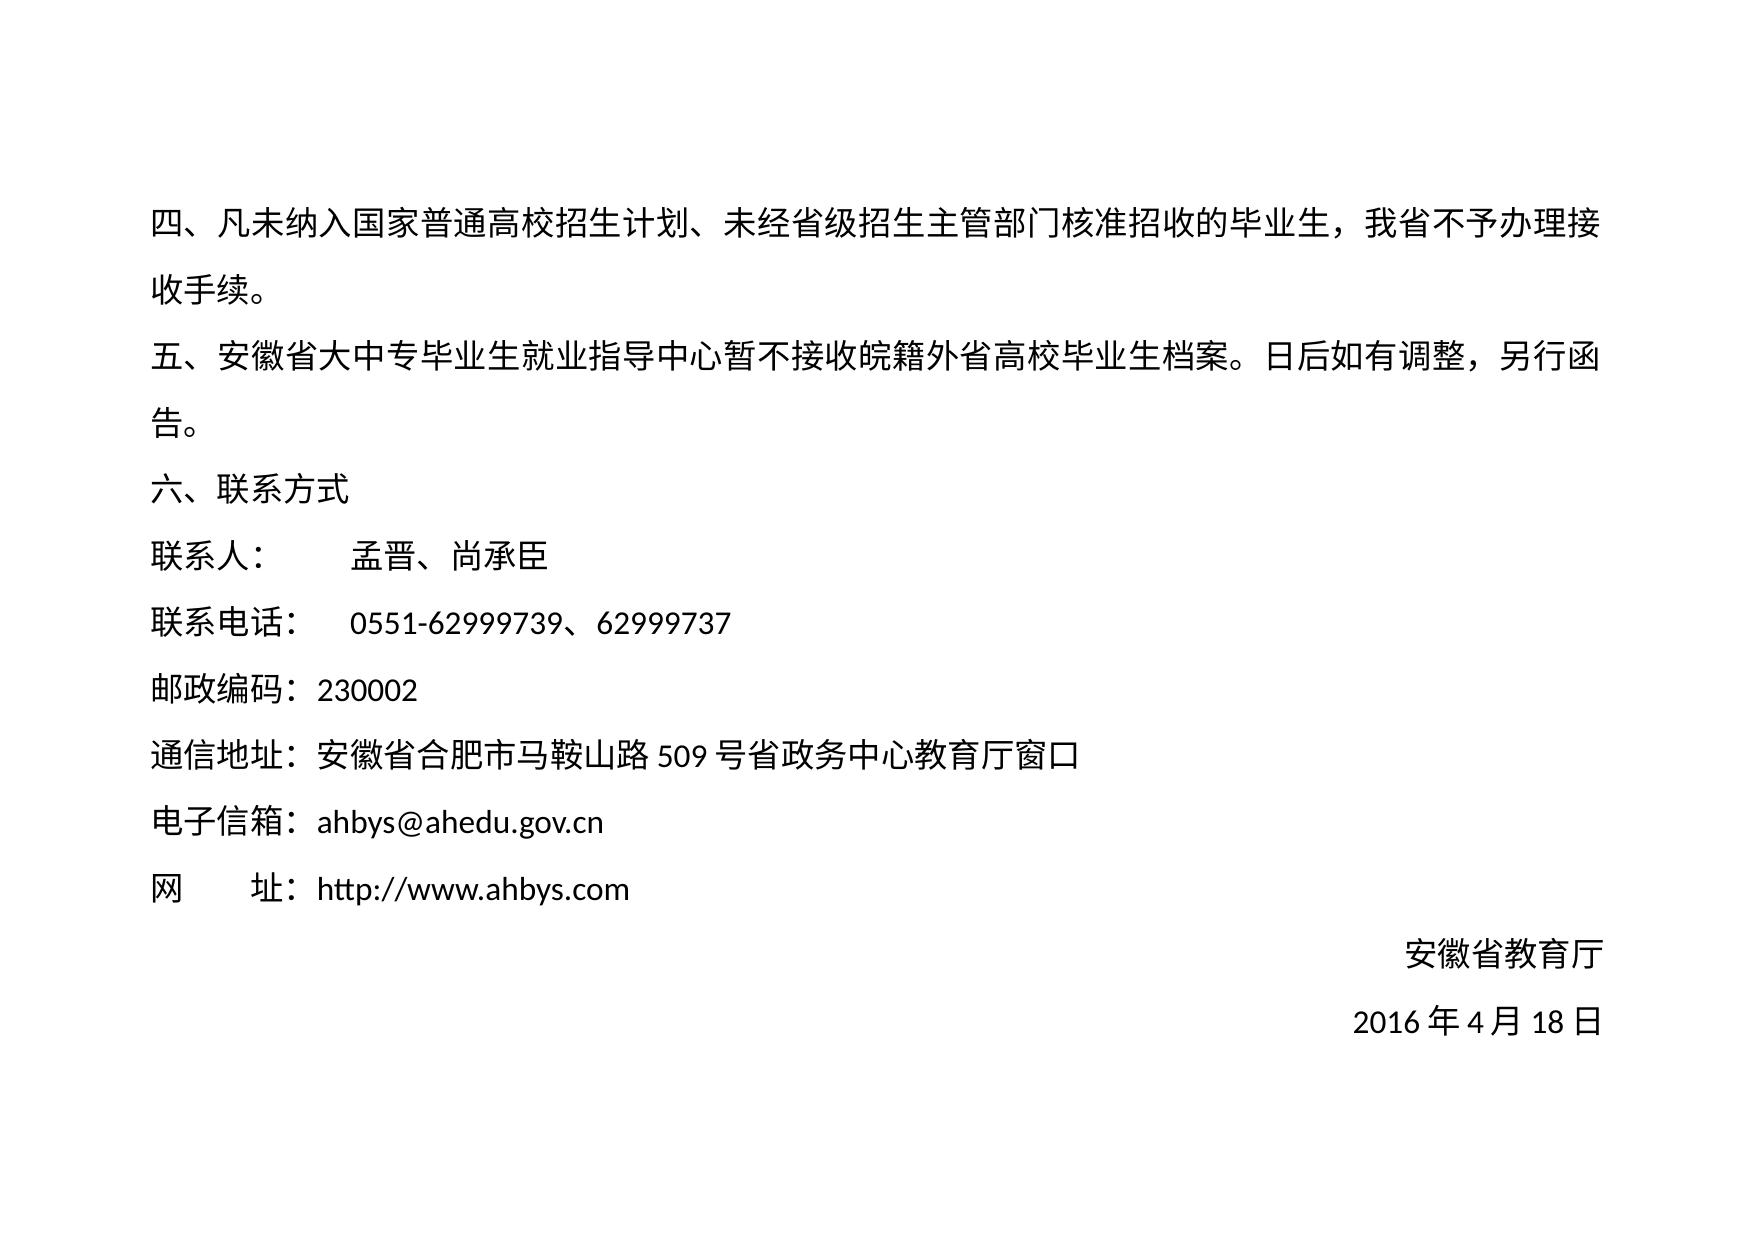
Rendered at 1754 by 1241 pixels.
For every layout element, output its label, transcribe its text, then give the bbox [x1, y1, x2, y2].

text 网 址：http://www.ahbys.com [150, 853, 1604, 919]
text 四、凡未纳入国家普通高校招生计划、未经省级招生主管部门核准招收的毕业生，我省不予办理接收手续。 [150, 188, 1604, 321]
text 2016年4月18日 [150, 986, 1604, 1052]
text 五、安徽省大中专毕业生就业指导中心暂不接收皖籍外省高校毕业生档案。日后如有调整，另行函告。 [150, 321, 1604, 454]
text 通信地址：安徽省合肥市马鞍山路509号省政务中心教育厅窗口 [150, 720, 1604, 786]
text 安徽省教育厅 [150, 919, 1604, 986]
text 电子信箱：ahbys@ahedu.gov.cn [150, 786, 1604, 853]
text 邮政编码：230002 [150, 653, 1604, 720]
text 六、联系方式 [150, 454, 1604, 520]
text 联系电话： 0551-62999739、62999737 [150, 587, 1604, 653]
text 联系人： 孟晋、尚承臣 [150, 520, 1604, 587]
